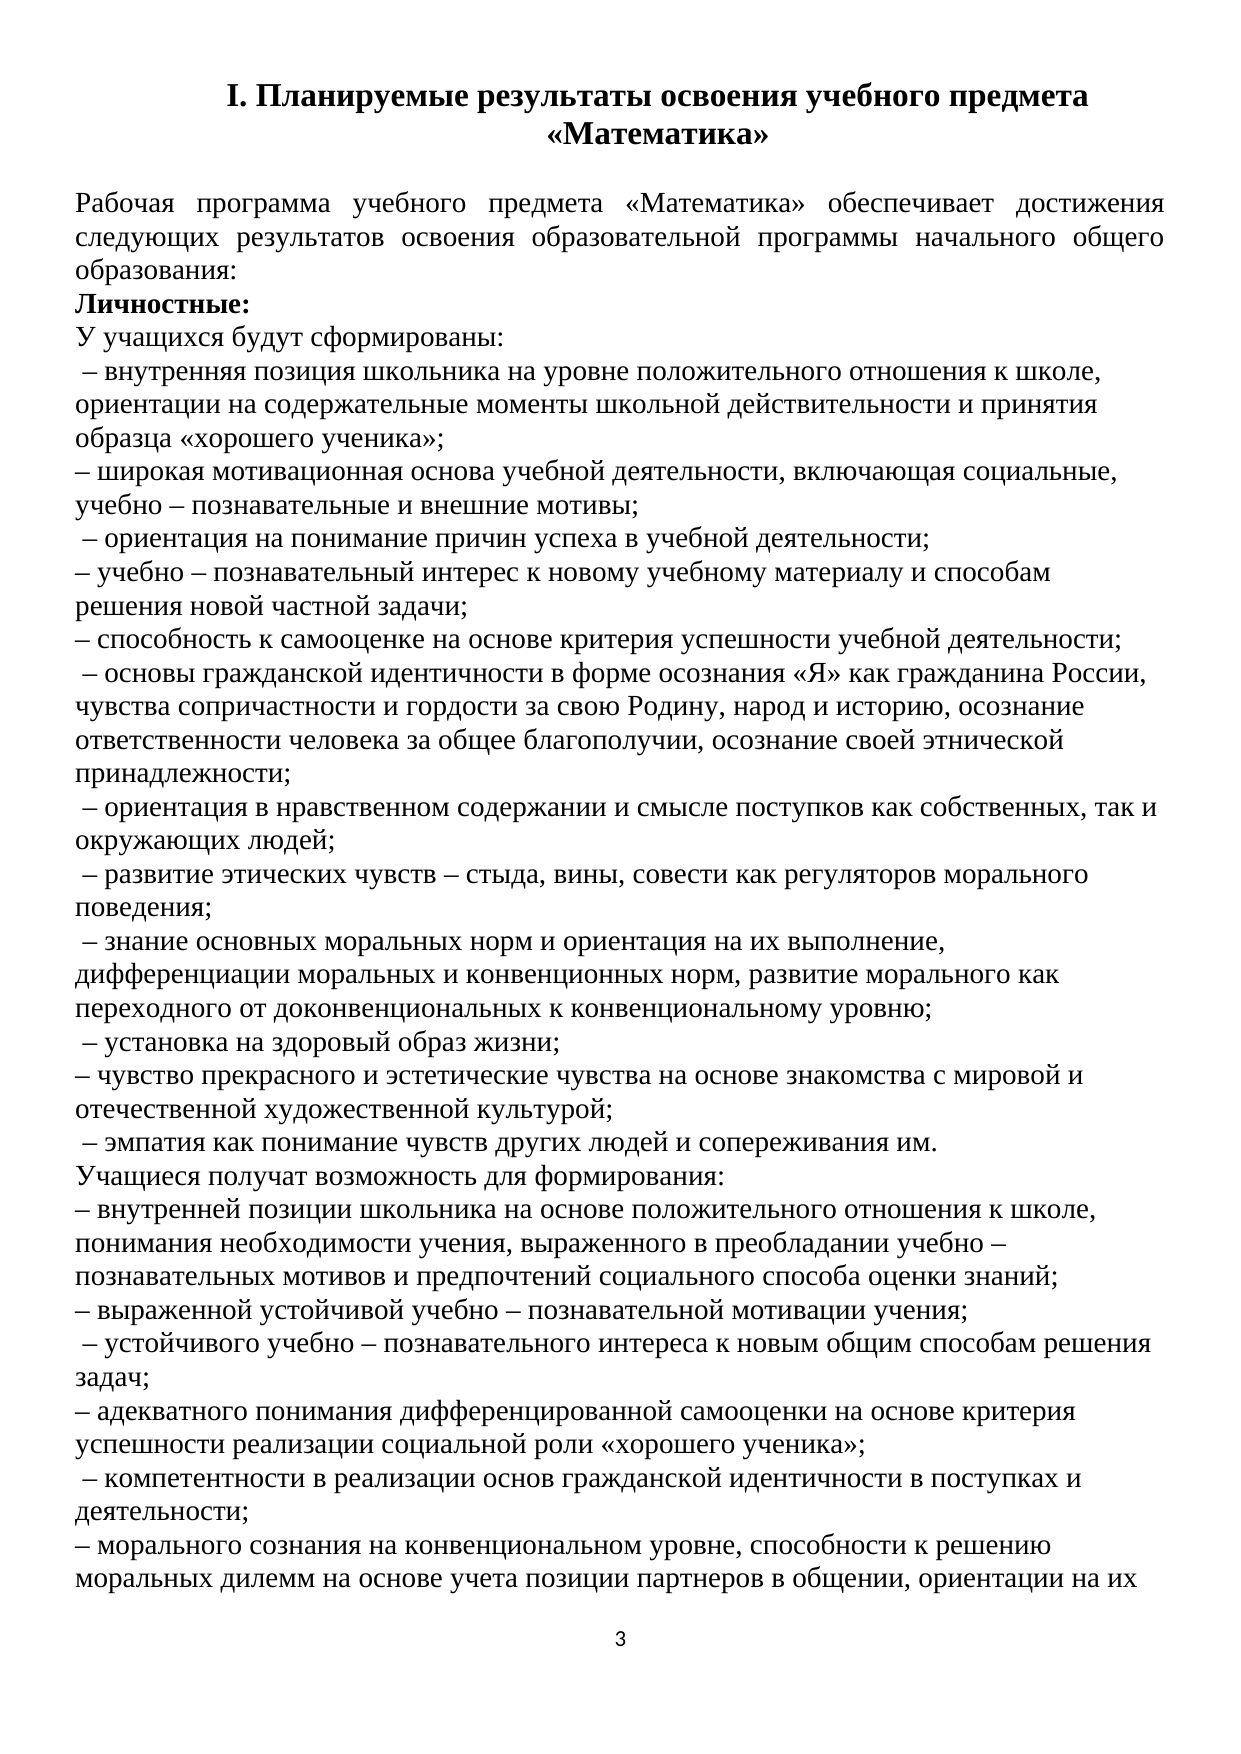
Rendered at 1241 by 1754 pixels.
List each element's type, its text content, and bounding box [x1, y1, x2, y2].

text – способность к самооценке на основе критерия успешности учебной деятельности; [75, 621, 1165, 655]
text – чувство прекрасного и эстетические чувства на основе знакомства с мировой и отечественной художественной культурой; [75, 1057, 1165, 1124]
text – учебно – познавательный интерес к новому учебному материалу и способам решения новой частной задачи; [75, 554, 1165, 621]
text – основы гражданской идентичности в форме осознания «Я» как гражданина России, чувства сопричастности и гордости за свою Родину, народ и историю, осознание ответственности человека за общее благополучии, осознание своей этнической принадлежности; [75, 655, 1165, 789]
text – ориентация на понимание причин успеха в учебной деятельности; [75, 521, 1165, 554]
text – широкая мотивационная основа учебной деятельности, включающая социальные, учебно – познавательные и внешние мотивы; [75, 453, 1165, 521]
text – установка на здоровый образ жизни; [75, 1024, 1165, 1057]
text – внутренняя позиция школьника на уровне положительного отношения к школе, ориентации на содержательные моменты школьной действительности и принятия образца «хорошего ученика»; [75, 353, 1165, 453]
text I. Планируемые результаты освоения учебного предмета «Математика» [150, 75, 1165, 152]
text Учащиеся получат возможность для формирования: [75, 1158, 1165, 1191]
text Рабочая программа учебного предмета «Математика» обеспечивает достижения следующих результатов освоения образовательной программы начального общего образования: [75, 185, 1165, 286]
text – развитие этических чувств – стыда, вины, совести как регуляторов морального поведения; [75, 856, 1165, 923]
text – устойчивого учебно – познавательного интереса к новым общим способам решения задач; [75, 1326, 1165, 1393]
text – внутренней позиции школьника на основе положительного отношения к школе, понимания необходимости учения, выраженного в преобладании учебно – познавательных мотивов и предпочтений социального способа оценки знаний; [75, 1191, 1165, 1292]
text – адекватного понимания дифференцированной самооценки на основе критерия успешности реализации социальной роли «хорошего ученика»; [75, 1393, 1165, 1460]
text У учащихся будут сформированы: [75, 319, 1165, 353]
text – выраженной устойчивой учебно – познавательной мотивации учения; [75, 1292, 1165, 1326]
text – знание основных моральных норм и ориентация на их выполнение, дифференциации моральных и конвенционных норм, развитие морального как переходного от доконвенциональных к конвенциональному уровню; [75, 923, 1165, 1024]
text – эмпатия как понимание чувств других людей и сопереживания им. [75, 1124, 1165, 1158]
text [75, 1527, 1165, 1594]
text – компетентности в реализации основ гражданской идентичности в поступках и деятельности; [75, 1460, 1165, 1527]
text – ориентация в нравственном содержании и смысле поступков как собственных, так и окружающих людей; [75, 789, 1165, 856]
text Личностные: [75, 286, 1165, 319]
